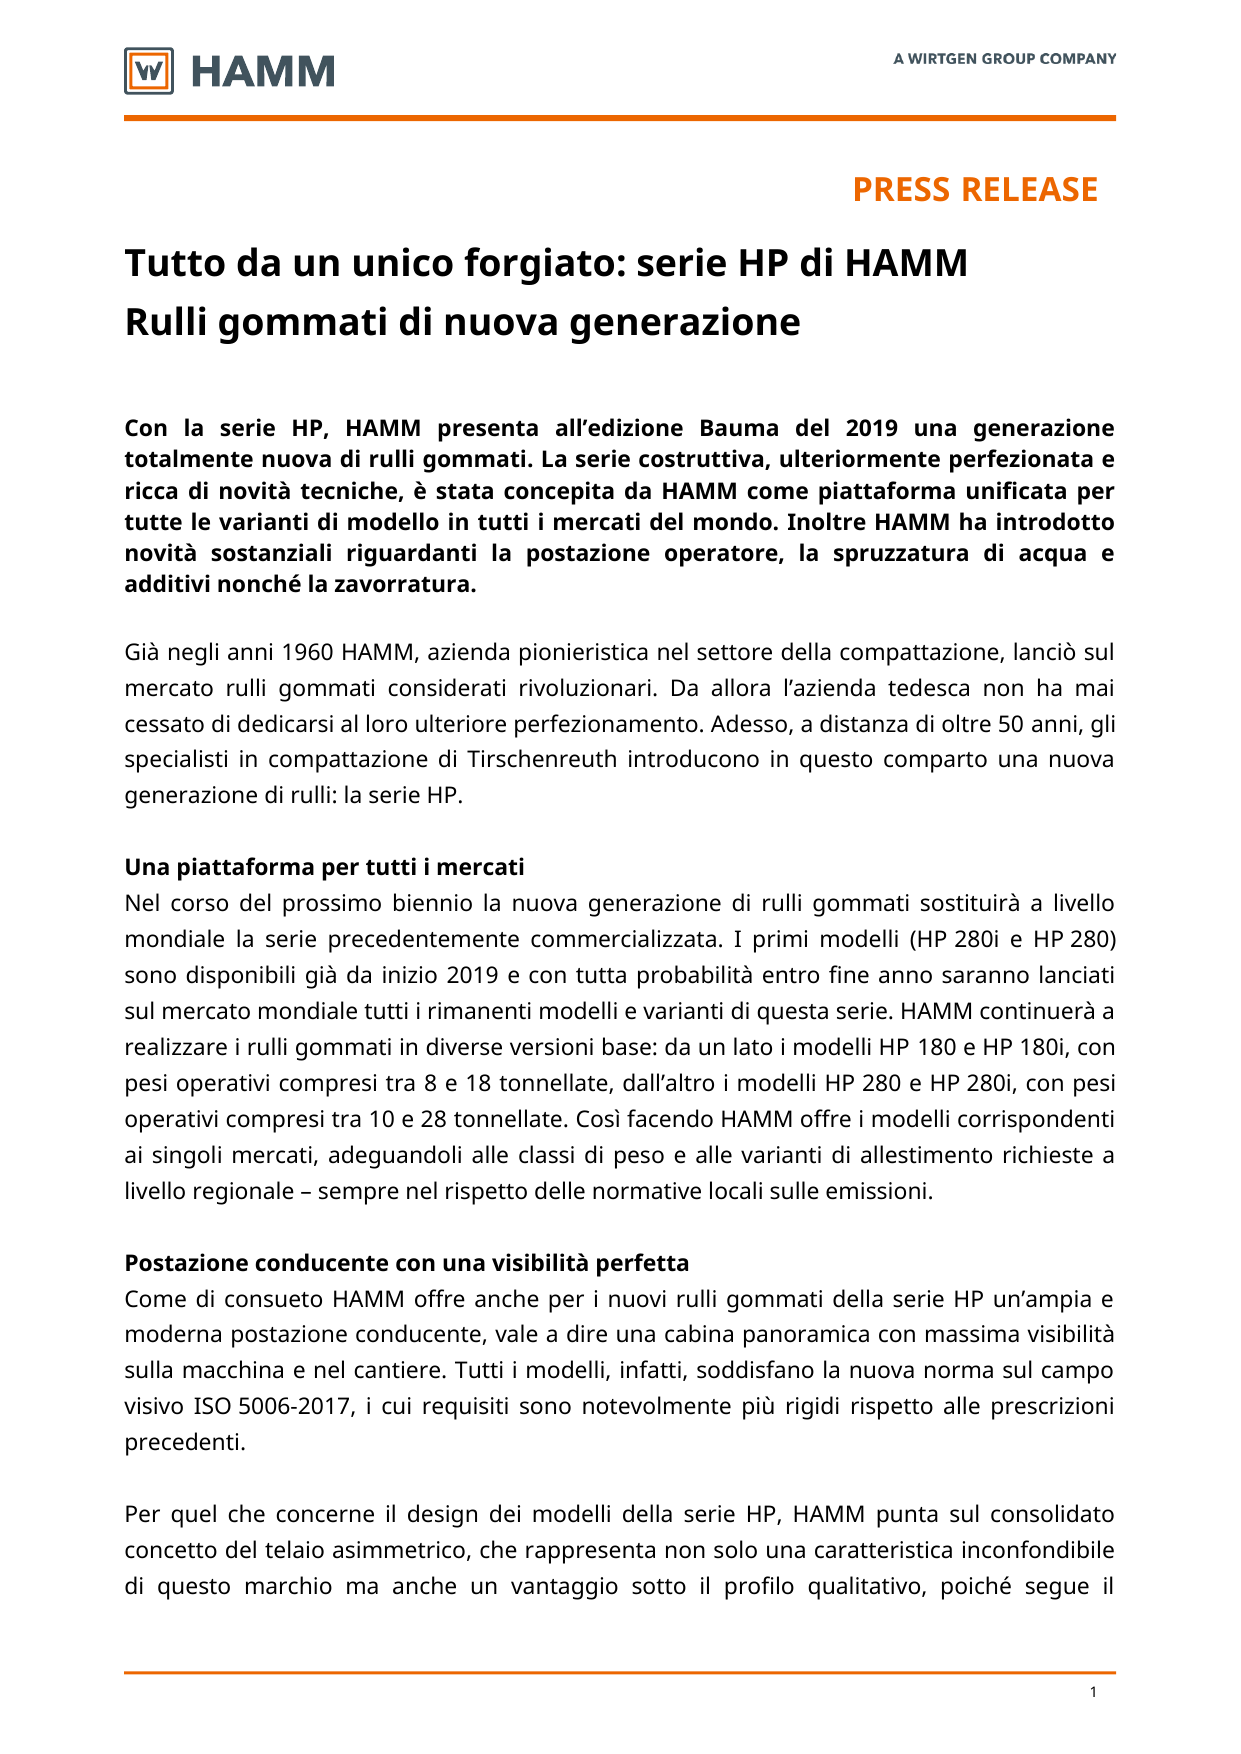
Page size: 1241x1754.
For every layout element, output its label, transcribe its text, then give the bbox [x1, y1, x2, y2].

text Tutto da un unico forgiato: serie HP di HAMM [124, 236, 1116, 287]
picture [893, 53, 1117, 64]
text Postazione conducente con una visibilità perfetta [124, 1247, 1116, 1278]
text Rulli gommati di nuova generazione [124, 295, 1116, 346]
text Nel corso del prossimo biennio la nuova generazione di rulli gommati sostituirà a livello mondiale la serie precedentemente commercializzata. I primi modelli (HP 280i e HP 280) sono disponibili già da inizio 2019 e con tutta probabilità entro fine anno saranno lanciati sul mercato mondiale tutti i rimanenti modelli e varianti di questa serie. HAMM continuerà a realizzare i rulli gommati in diverse versioni base: da un lato i modelli HP 180 e HP 180i, con pesi operativi compresi tra 8 e 18 tonnellate, dall’altro i modelli HP 280 e HP 280i, con pesi operativi compresi tra 10 e 28 tonnellate. Così facendo HAMM offre i modelli corrispondenti ai singoli mercati, adeguandoli alle classi di peso e alle varianti di allestimento richieste a livello regionale – sempre nel rispetto delle normative locali sulle emissioni. [124, 887, 1116, 1206]
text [124, 1498, 1116, 1601]
text Già negli anni 1960 HAMM, azienda pionieristica nel settore della compattazione, lanciò sul mercato rulli gommati considerati rivoluzionari. Da allora l’azienda tedesca non ha mai cessato di dedicarsi al loro ulteriore perfezionamento. Adesso, a distanza di oltre 50 anni, gli specialisti in compattazione di Tirschenreuth introducono in questo comparto una nuova generazione di rulli: la serie HP. [124, 636, 1116, 811]
text Come di consueto HAMM offre anche per i nuovi rulli gommati della serie HP un’ampia e moderna postazione conducente, vale a dire una cabina panoramica con massima visibilità sulla macchina e nel cantiere. Tutti i modelli, infatti, soddisfano la nuova norma sul campo visivo ISO 5006-2017, i cui requisiti sono notevolmente più rigidi rispetto alle prescrizioni precedenti. [124, 1282, 1116, 1457]
text Con la serie HP, HAMM presenta all’edizione Bauma del 2019 una generazione totalmente nuova di rulli gommati. La serie costruttiva, ulteriormente perfezionata e ricca di novità tecniche, è stata concepita da HAMM come piattaforma unificata per tutte le varianti di modello in tutti i mercati del mondo. Inoltre HAMM ha introdotto novità sostanziali riguardanti la postazione operatore, la spruzzatura di acqua e additivi nonché la zavorratura. [124, 412, 1116, 600]
text Una piattaforma per tutti i mercati [124, 851, 1116, 882]
